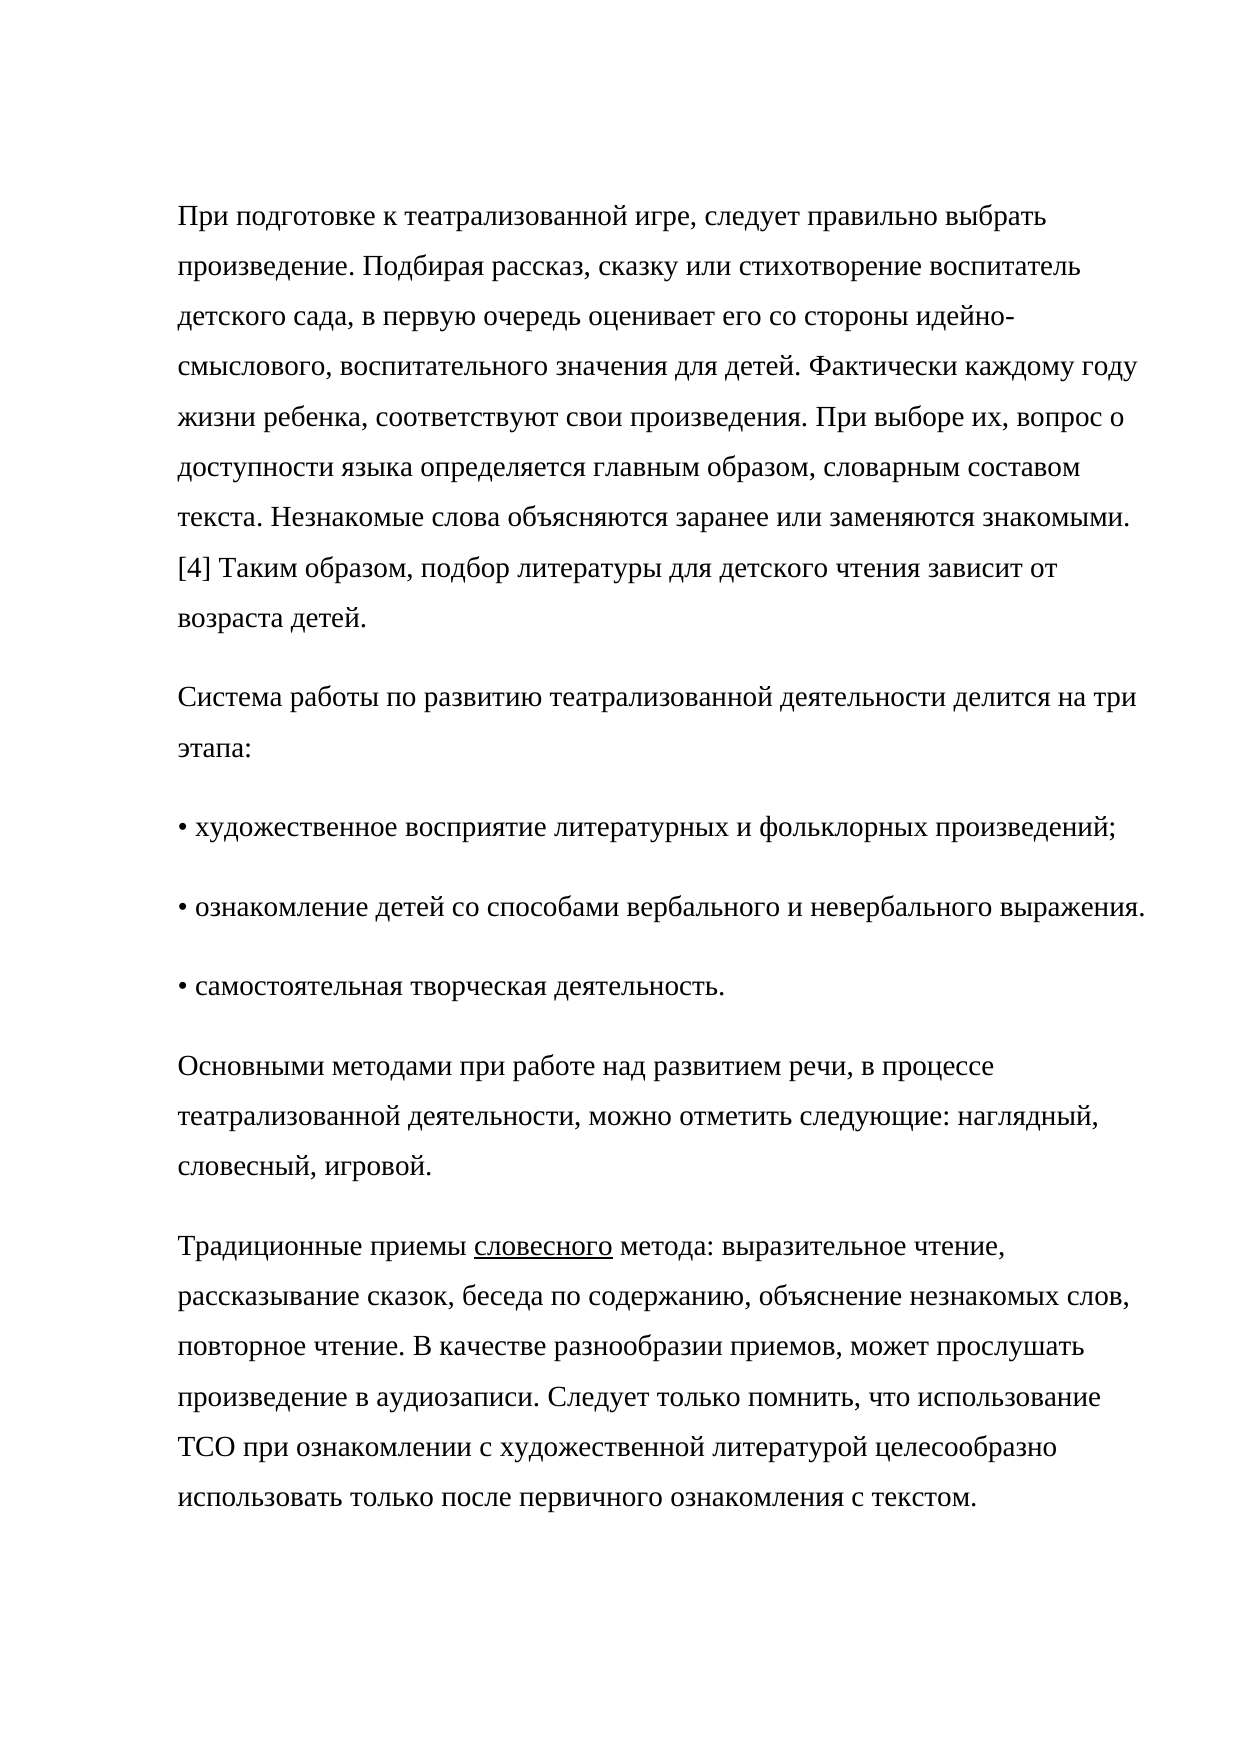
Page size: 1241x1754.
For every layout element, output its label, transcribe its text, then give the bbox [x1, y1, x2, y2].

text • ознакомление детей со способами вербального и невербального выражения. [177, 889, 1152, 922]
text Система работы по развитию театрализованной деятельности делится на три этапа: [177, 679, 1152, 763]
text Основными методами при работе над развитием речи, в процессе театрализованной деятельности, можно отметить следующие: наглядный, словесный, игровой. [177, 1048, 1152, 1182]
text • самостоятельная творческая деятельность. [177, 968, 1152, 1002]
text • художественное восприятие литературных и фольклорных произведений; [177, 809, 1152, 843]
text Традиционные приемы словесного метода: выразительное чтение, рассказывание сказок, беседа по содержанию, объяснение незнакомых слов, повторное чтение. В качестве разнообразии приемов, может прослушать произведение в аудиозаписи. Следует только помнить, что использование ТСО при ознакомлении с художественной литературой целесообразно использовать только после первичного ознакомления с текстом. [177, 1228, 1152, 1513]
text При подготовке к театрализованной игре, следует правильно выбрать произведение. Подбирая рассказ, сказку или стихотворение воспитатель детского сада, в первую очередь оценивает его со стороны идейно-смыслового, воспитательного значения для детей. Фактически каждому году жизни ребенка, соответствуют свои произведения. При выборе их, вопрос о доступности языка определяется главным образом, словарным составом текста. Незнакомые слова объясняются заранее или заменяются знакомыми. [4] Таким образом, подбор литературы для детского чтения зависит от возраста детей. [177, 198, 1152, 634]
